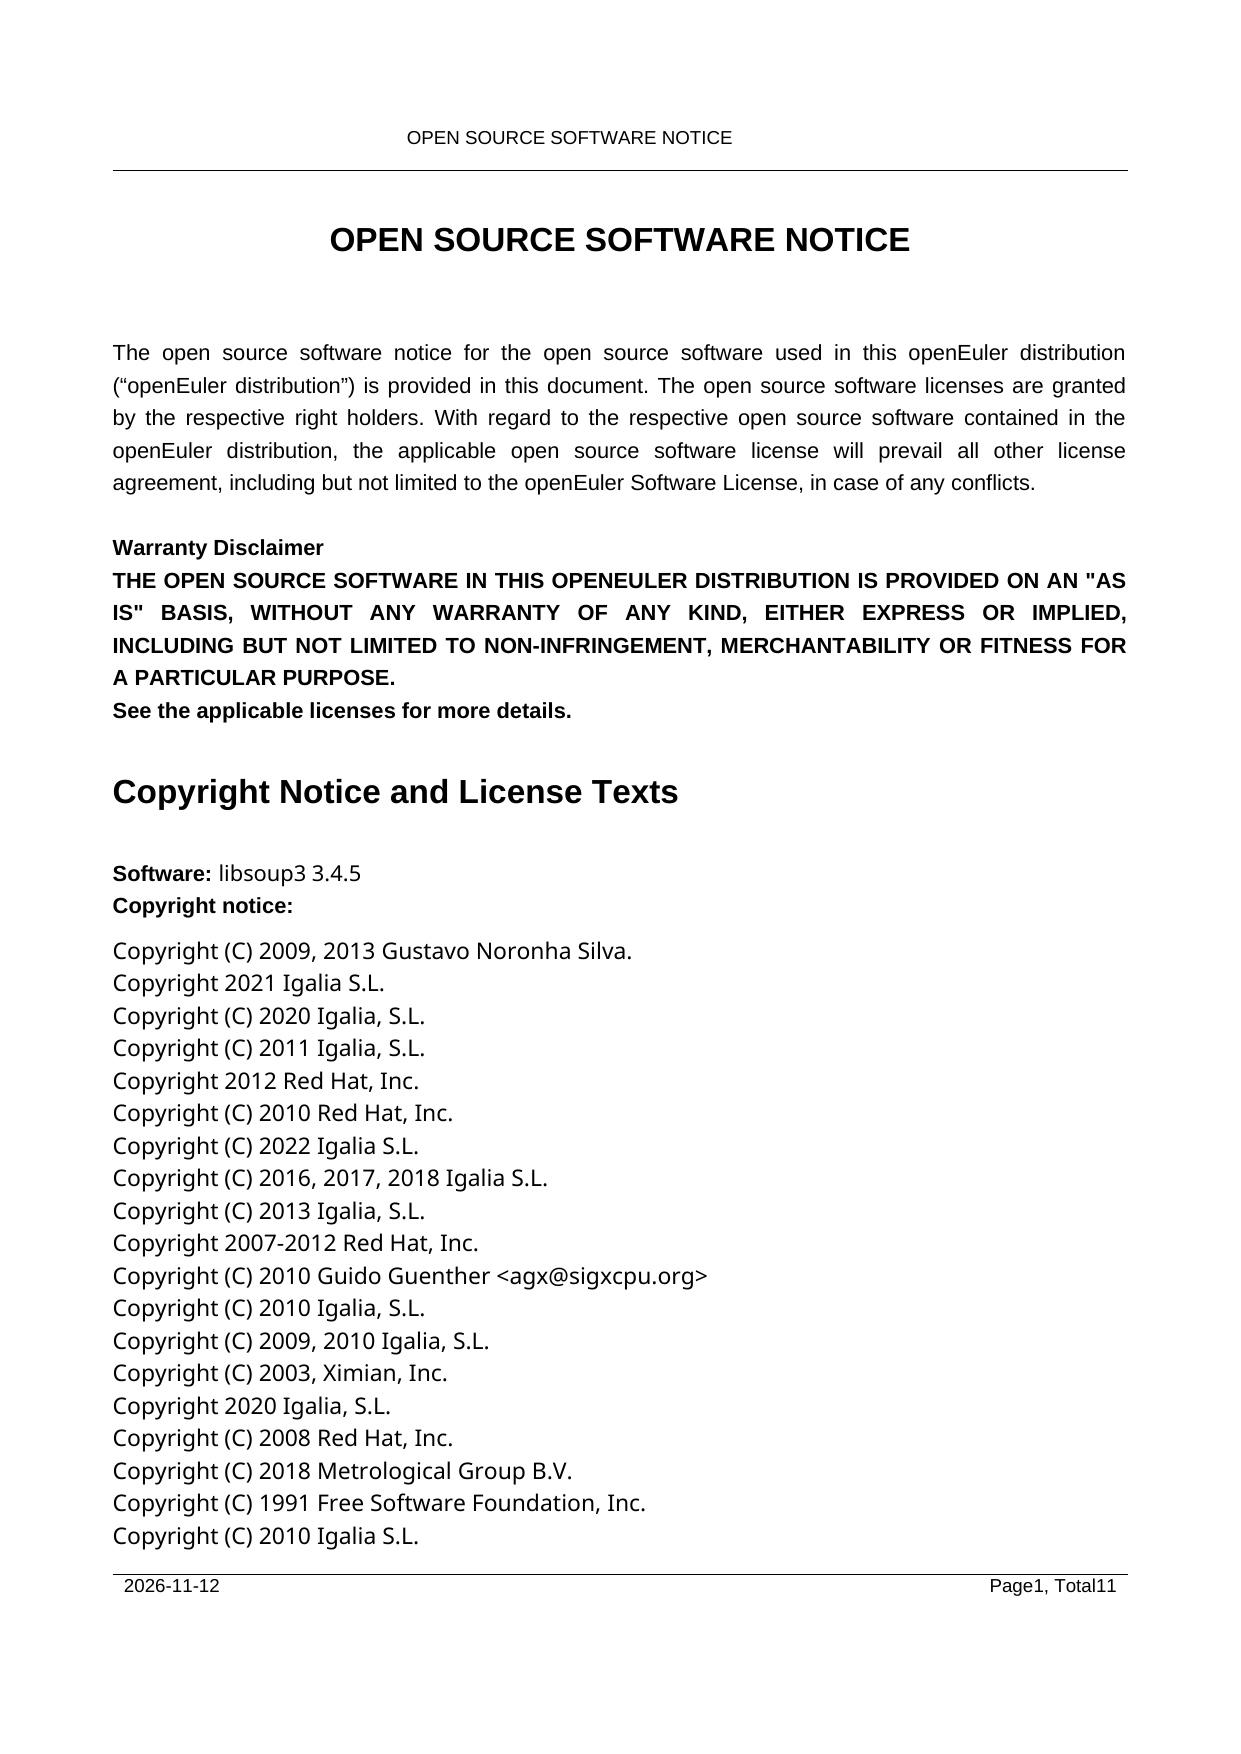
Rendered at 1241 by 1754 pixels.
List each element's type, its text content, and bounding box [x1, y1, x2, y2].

text The open source software notice for the open source software used in this openEuler distribution (“openEuler distribution”) is provided in this document. The open source software licenses are granted by the respective right holders. With regard to the respective open source software contained in the openEuler distribution, the applicable open source software license will prevail all other license agreement, including but not limited to the openEuler Software License, in case of any conflicts. [112, 336, 1128, 499]
text THE OPEN SOURCE SOFTWARE IN THIS OPENEULER DISTRIBUTION IS PROVIDED ON AN "AS IS" BASIS, WITHOUT ANY WARRANTY OF ANY KIND, EITHER EXPRESS OR IMPLIED, INCLUDING BUT NOT LIMITED TO NON-INFRINGEMENT, MERCHANTABILITY OR FITNESS FOR A PARTICULAR PURPOSE. See the applicable licenses for more details. [112, 564, 1128, 726]
text Copyright Notice and License Texts [112, 759, 1128, 824]
title Software: libsoup3 3.4.5 [112, 856, 1128, 889]
text Copyright notice: [112, 889, 1128, 921]
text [112, 934, 1128, 1551]
text Warranty Disclaimer [112, 531, 1128, 564]
text OPEN SOURCE SOFTWARE NOTICE [112, 206, 1128, 271]
